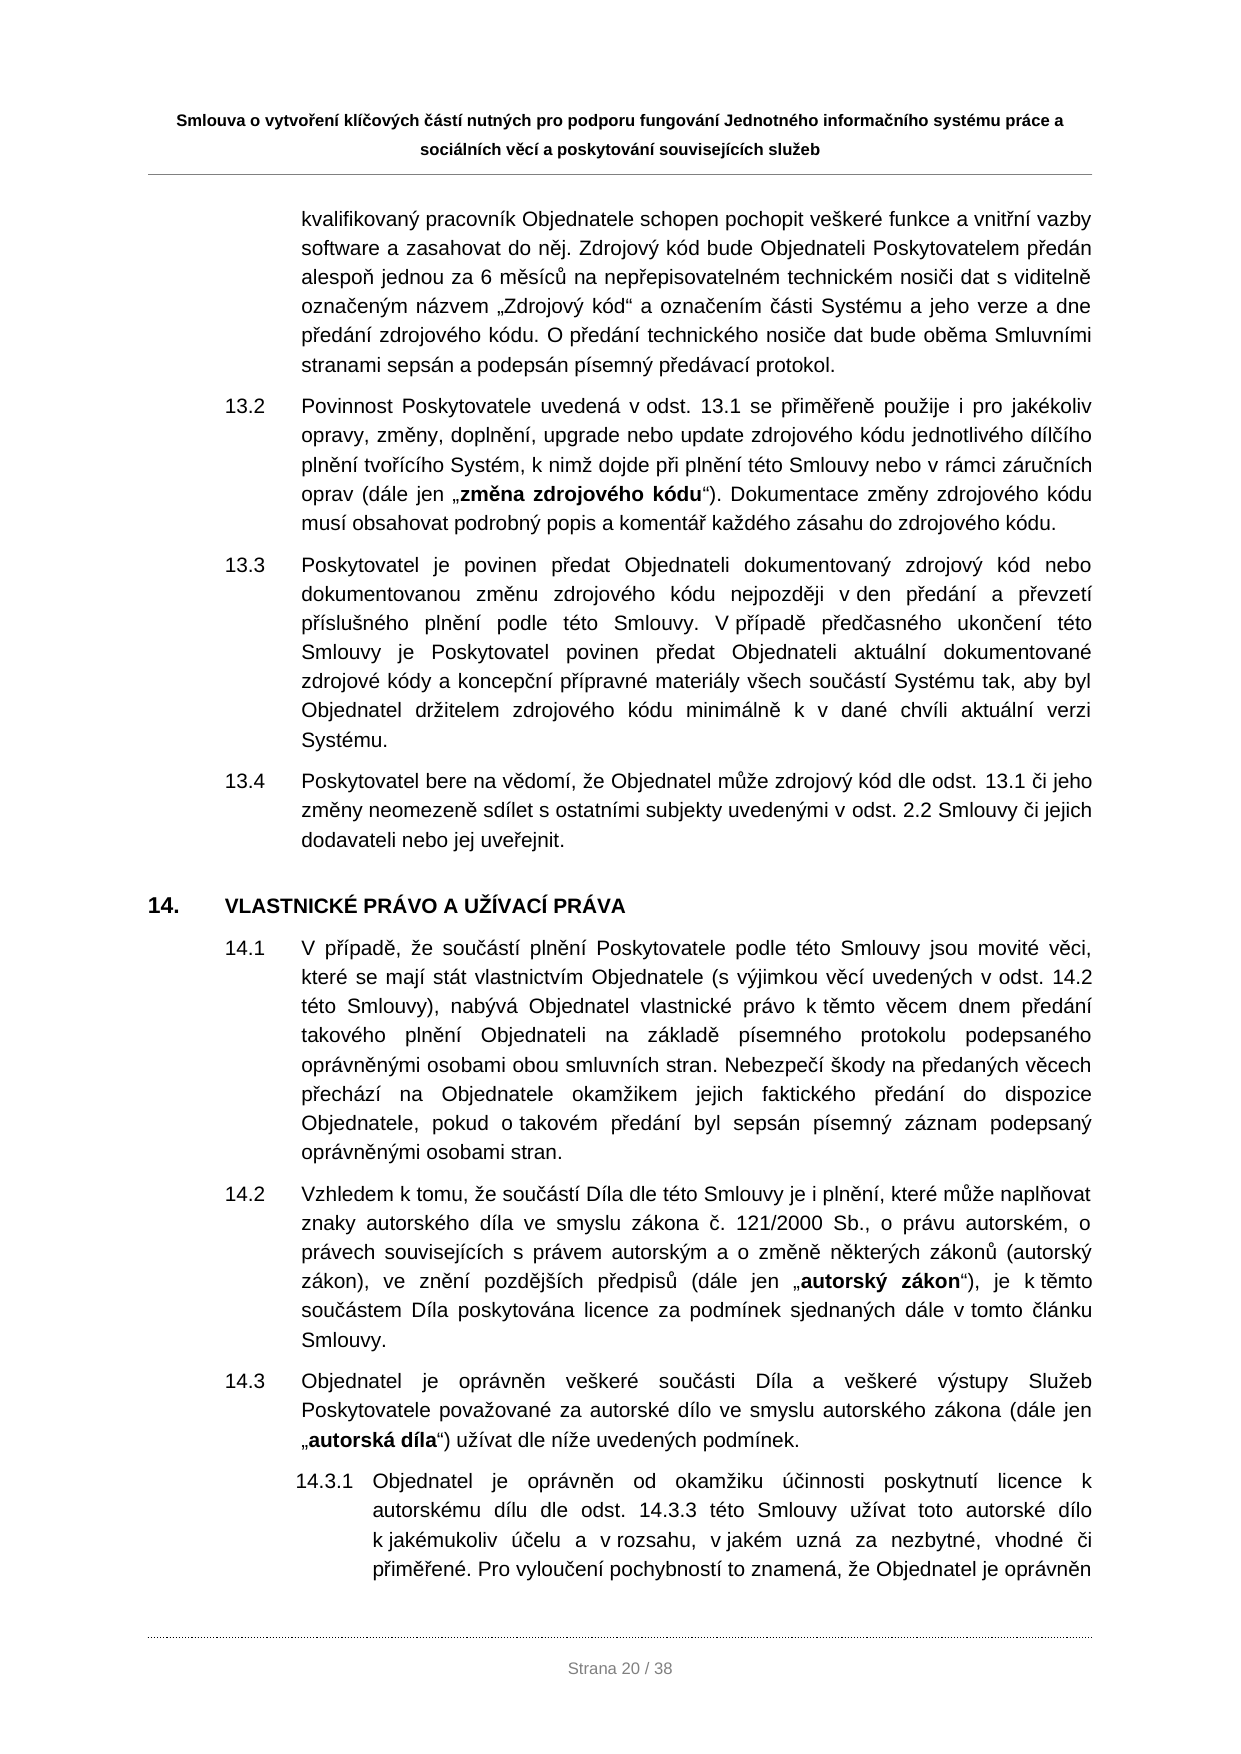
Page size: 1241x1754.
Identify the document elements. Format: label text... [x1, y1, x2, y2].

text Vzhledem k tomu, že součástí Díla dle této Smlouvy je i plnění, které může naplňovat znaky autorského díla ve smyslu zákona č. 121/2000 Sb., o právu autorském, o právech souvisejících s právem autorským a o změně některých zákonů (autorský zákon), ve znění pozdějších předpisů (dále jen „autorský zákon“), je k těmto součástem Díla poskytována licence za podmínek sjednaných dále v tomto článku Smlouvy. [224, 1178, 1092, 1353]
text V případě, že součástí plnění Poskytovatele podle této Smlouvy jsou movité věci, které se mají stát vlastnictvím Objednatele (s výjimkou věcí uvedených v odst. 14.2 této Smlouvy), nabývá Objednatel vlastnické právo k těmto věcem dnem předání takového plnění Objednateli na základě písemného protokolu podepsaného oprávněnými osobami obou smluvních stran. Nebezpečí škody na předaných věcech přechází na Objednatele okamžikem jejich faktického předání do dispozice Objednatele, pokud o takovém předání byl sepsán písemný záznam podepsaný oprávněnými osobami stran. [224, 932, 1092, 1165]
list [295, 1465, 1092, 1582]
text Poskytovatel bere na vědomí, že Objednatel může zdrojový kód dle odst. 13.1 či jeho změny neomezeně sdílet s ostatními subjekty uvedenými v odst. 2.2 Smlouvy či jejich dodavateli nebo jej uveřejnit. [224, 765, 1092, 853]
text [224, 203, 1092, 378]
text Povinnost Poskytovatele uvedená v odst. 13.1 se přiměřeně použije i pro jakékoliv opravy, změny, doplnění, upgrade nebo update zdrojového kódu jednotlivého dílčího plnění tvořícího Systém, k nimž dojde při plnění této Smlouvy nebo v rámci záručních oprav (dále jen „změna zdrojového kódu“). Dokumentace změny zdrojového kódu musí obsahovat podrobný popis a komentář každého zásahu do zdrojového kódu. [224, 390, 1092, 536]
text Poskytovatel je povinen předat Objednateli dokumentovaný zdrojový kód nebo dokumentovanou změnu zdrojového kódu nejpozději v den předání a převzetí příslušného plnění podle této Smlouvy. V případě předčasného ukončení této Smlouvy je Poskytovatel povinen předat Objednateli aktuální dokumentované zdrojové kódy a koncepční přípravné materiály všech součástí Systému tak, aby byl Objednatel držitelem zdrojového kódu minimálně k v dané chvíli aktuální verzi Systému. [224, 549, 1092, 753]
text VLASTNICKÉ PRÁVO A UŽÍVACÍ PRÁVA [148, 890, 1092, 919]
text Objednatel je oprávněn veškeré součásti Díla a veškeré výstupy Služeb Poskytovatele považované za autorské dílo ve smyslu autorského zákona (dále jen „autorská díla“) užívat dle níže uvedených podmínek. [224, 1365, 1092, 1453]
